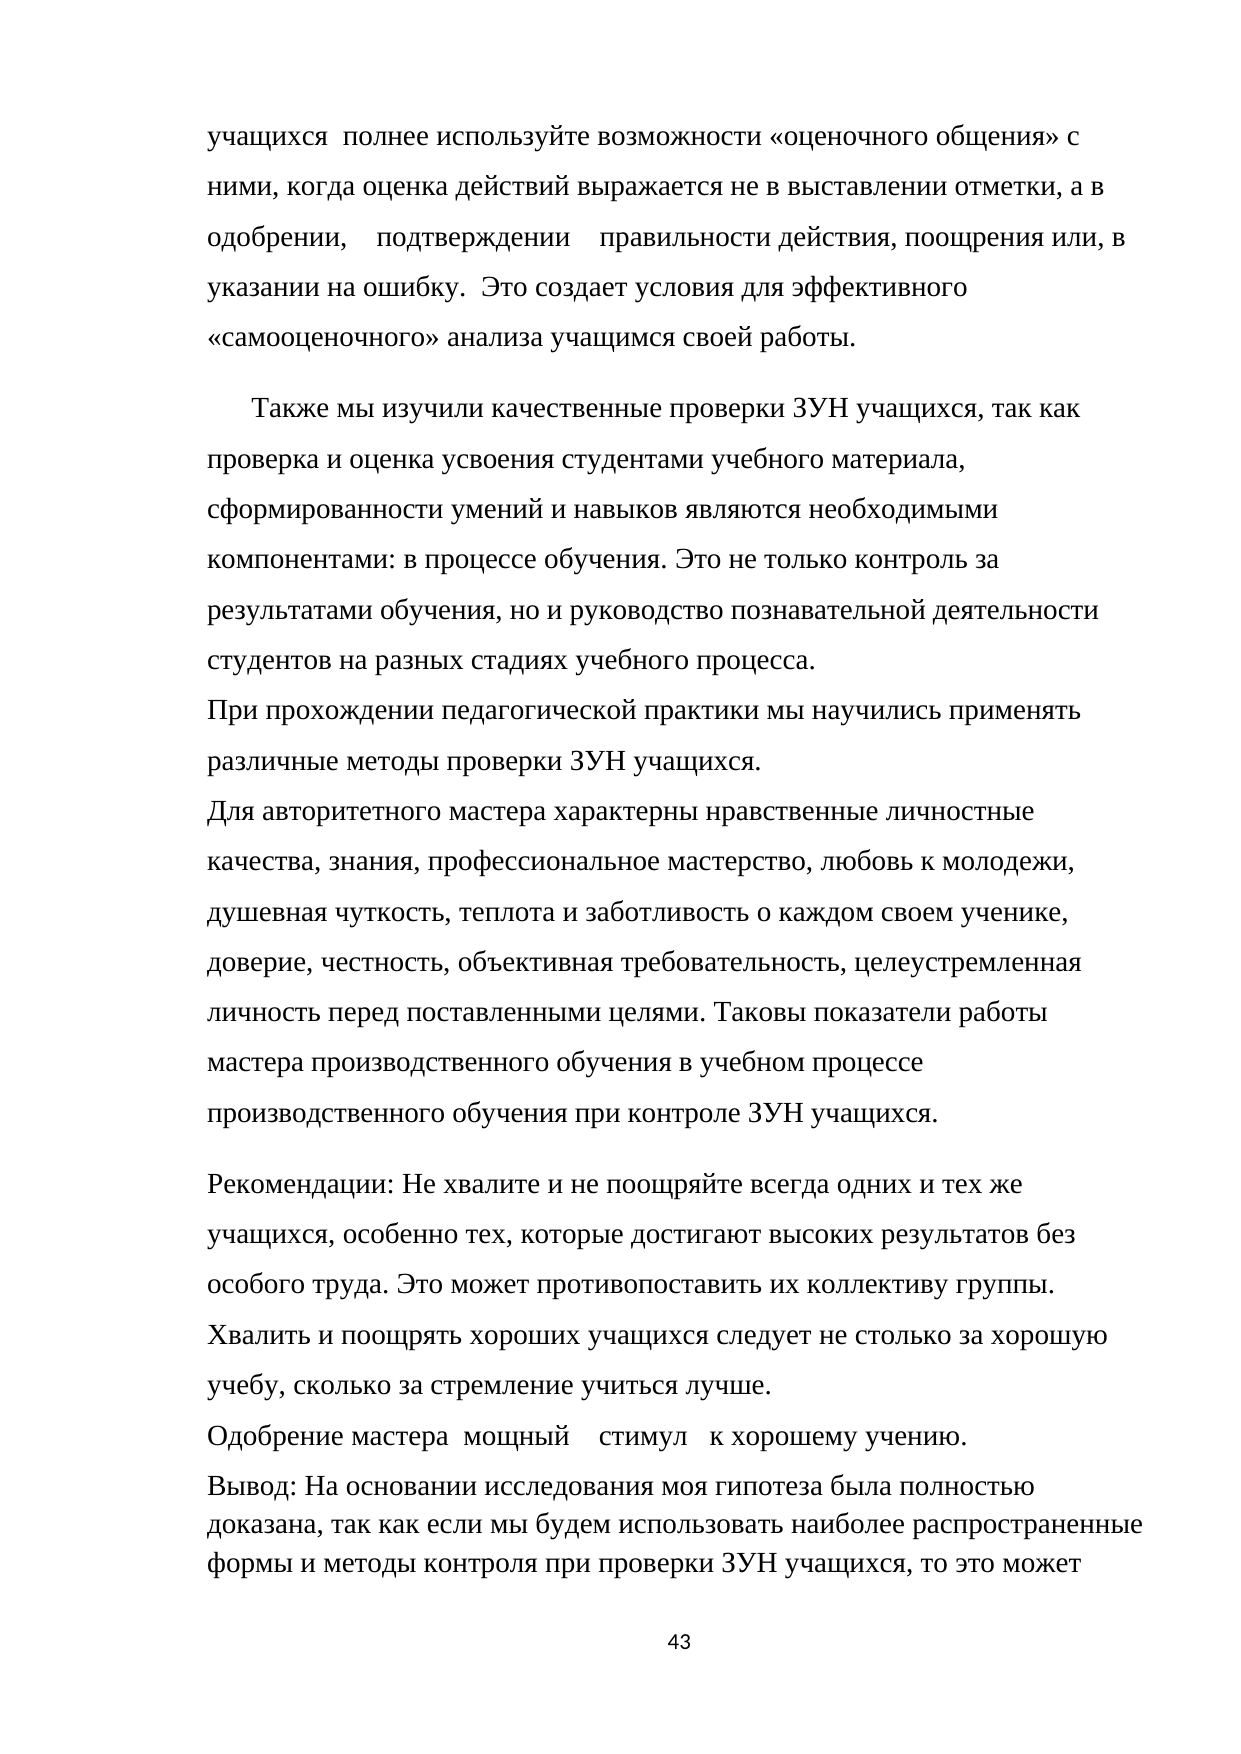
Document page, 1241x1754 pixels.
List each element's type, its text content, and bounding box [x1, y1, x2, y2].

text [207, 1468, 1152, 1578]
text Также мы изучили качественные проверки ЗУН учащихся, так как проверка и оценка усвоения студентами учебного материала, сформированности умений и навыков являются необходимыми компонентами: в процессе обучения. Это не только контроль за результатами обучения, но и руководство познавательной деятельности студентов на разных стадиях учебного процесса. [207, 391, 1152, 676]
text При прохождении педагогической практики мы научились применять различные методы проверки ЗУН учащихся. Для авторитетного мастера характерны нравственные личностные качества, знания, профессиональное мастерство, любовь к молодежи, душевная чуткость, теплота и заботливость о каждом своем ученике, доверие, честность, объективная требовательность, целеустремленная личность перед поставленными целями. Таковы показатели работы мастера производственного обучения в учебном процессе производственного обучения при контроле ЗУН учащихся. [207, 692, 1152, 1128]
text Рекомендации: Не хвалите и не поощряйте всегда одних и тех же учащихся, особенно тех, которые достигают высоких результатов без особого труда. Это может противопоставить их коллективу группы. Хвалить и поощрять хороших учащихся следует не столько за хорошую учебу, сколько за стремление учиться лучше. [207, 1166, 1152, 1401]
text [207, 118, 1152, 353]
text Одобрение мастера мощный стимул к хорошему учению. [207, 1418, 1152, 1451]
